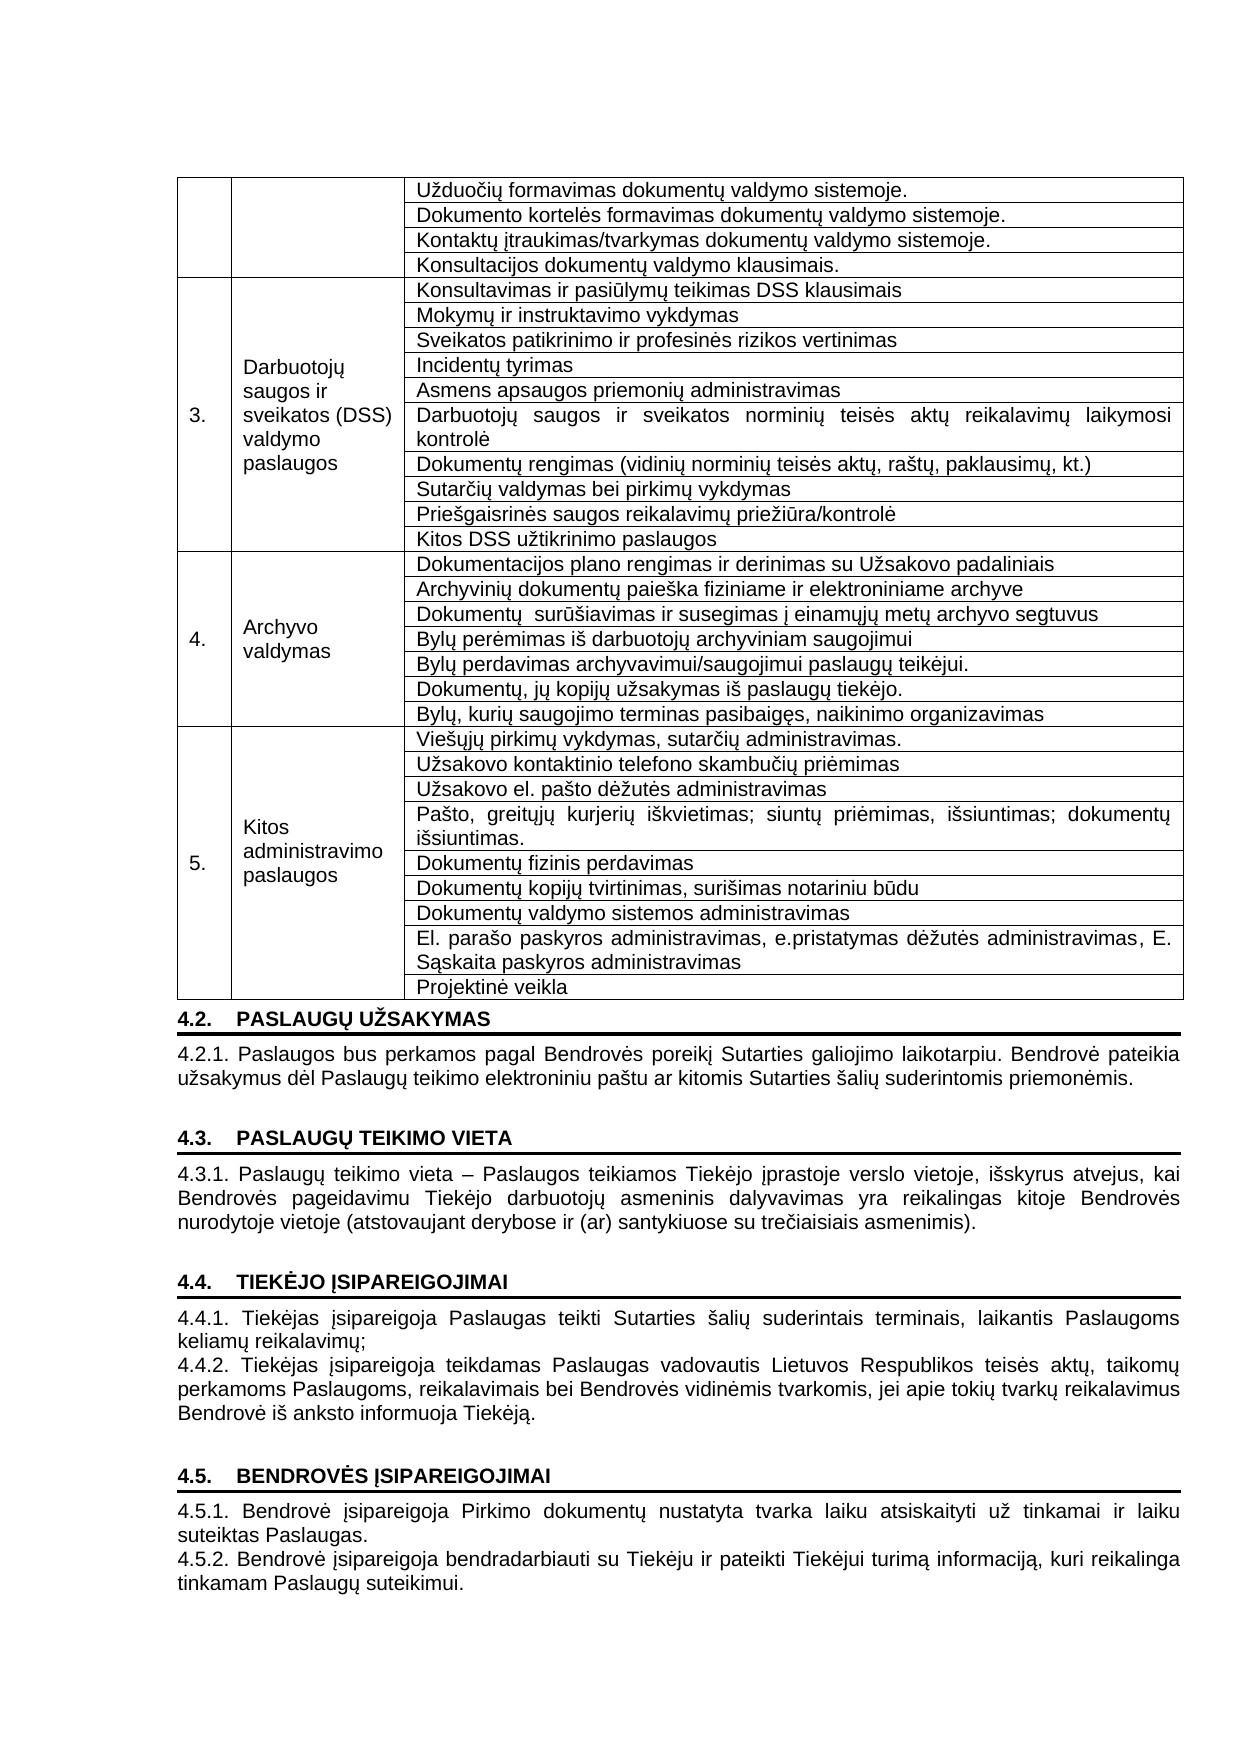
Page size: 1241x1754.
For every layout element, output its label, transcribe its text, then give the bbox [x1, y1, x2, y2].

list 4.5.2. Bendrovė įsipareigoja bendradarbiauti su Tiekėju ir pateikti Tiekėjui turimą informaciją, kuri reikalinga tinkamam Paslaugų suteikimui. [177, 1547, 1181, 1595]
table_cell Asmens apsaugos priemonių administravimas [405, 378, 1183, 402]
list PASLAUGŲ UŽSAKYMAS [177, 1006, 1181, 1032]
table_cell Mokymų ir instruktavimo vykdymas [405, 303, 1183, 327]
list 4.4.1. Tiekėjas įsipareigoja Paslaugas teikti Sutarties šalių suderintais terminais, laikantis Paslaugoms keliamų reikalavimų; [177, 1305, 1181, 1353]
list 4.4.2. Tiekėjas įsipareigoja teikdamas Paslaugas vadovautis Lietuvos Respublikos teisės aktų, taikomų perkamoms Paslaugoms, reikalavimais bei Bendrovės vidinėmis tvarkomis, jei apie tokių tvarkų reikalavimus Bendrovė iš anksto informuoja Tiekėją. [177, 1353, 1181, 1425]
list TIEKĖJO ĮSIPAREIGOJIMAI [177, 1270, 1181, 1296]
table_cell Kitos DSS užtikrinimo paslaugos [405, 527, 1183, 551]
table_cell Viešųjų pirkimų vykdymas, sutarčių administravimas. [405, 727, 1183, 751]
table_cell Incidentų tyrimas [405, 353, 1183, 377]
table_cell Darbuotojų saugos ir sveikatos (DSS) valdymo paslaugos [232, 278, 404, 551]
table_cell Bylų, kurių saugojimo terminas pasibaigęs, naikinimo organizavimas [405, 702, 1183, 726]
table_cell Konsultavimas ir pasiūlymų teikimas DSS klausimais [405, 278, 1183, 302]
table_cell Projektinė veikla [405, 975, 1183, 999]
table_cell 4. [178, 552, 231, 726]
table_cell Priešgaisrinės saugos reikalavimų priežiūra/kontrolė [405, 502, 1183, 526]
table_cell Pašto, greitųjų kurjerių iškvietimas; siuntų priėmimas, išsiuntimas; dokumentų išsiuntimas. [405, 802, 1183, 850]
table_cell Konsultacijos dokumentų valdymo klausimais. [405, 253, 1183, 277]
table_cell Bylų perėmimas iš darbuotojų archyviniam saugojimui [405, 627, 1183, 651]
table_cell Darbuotojų saugos ir sveikatos norminių teisės aktų reikalavimų laikymosi kontrolė [405, 403, 1183, 451]
table_cell Sutarčių valdymas bei pirkimų vykdymas [405, 477, 1183, 501]
table_cell Dokumentų kopijų tvirtinimas, surišimas notariniu būdu [405, 876, 1183, 900]
table_cell Sveikatos patikrinimo ir profesinės rizikos vertinimas [405, 328, 1183, 352]
table_cell Užduočių formavimas dokumentų valdymo sistemoje. [405, 178, 1183, 202]
table_cell El. parašo paskyros administravimas, e.pristatymas dėžutės administravimas, E. Sąskaita paskyros administravimas [405, 926, 1183, 974]
list PASLAUGŲ TEIKIMO VIETA [177, 1126, 1181, 1152]
table_cell Dokumentų surūšiavimas ir susegimas į einamųjų metų archyvo segtuvus [405, 602, 1183, 626]
table_cell Dokumentų fizinis perdavimas [405, 851, 1183, 875]
table_cell Dokumento kortelės formavimas dokumentų valdymo sistemoje. [405, 203, 1183, 227]
table_cell Bylų perdavimas archyvavimui/saugojimui paslaugų teikėjui. [405, 652, 1183, 676]
list 4.3.1. Paslaugų teikimo vieta – Paslaugos teikiamos Tiekėjo įprastoje verslo vietoje, išskyrus atvejus, kai Bendrovės pageidavimu Tiekėjo darbuotojų asmeninis dalyvavimas yra reikalingas kitoje Bendrovės nurodytoje vietoje (atstovaujant derybose ir (ar) santykiuose su trečiaisiais asmenimis). [177, 1162, 1181, 1233]
table_cell Dokumentacijos plano rengimas ir derinimas su Užsakovo padaliniais [405, 552, 1183, 576]
table_cell Archyvinių dokumentų paieška fiziniame ir elektroniniame archyve [405, 577, 1183, 601]
table_cell Užsakovo el. pašto dėžutės administravimas [405, 777, 1183, 801]
table_cell Kontaktų įtraukimas/tvarkymas dokumentų valdymo sistemoje. [405, 228, 1183, 252]
table_cell 3. [178, 278, 231, 551]
table_cell Kitos administravimo paslaugos [232, 727, 404, 999]
table_cell Dokumentų valdymo sistemos administravimas [405, 901, 1183, 925]
list BENDROVĖS ĮSIPAREIGOJIMAI [177, 1464, 1181, 1490]
table_cell Archyvo valdymas [232, 552, 404, 726]
table_cell Užsakovo kontaktinio telefono skambučių priėmimas [405, 752, 1183, 776]
table_cell Dokumentų, jų kopijų užsakymas iš paslaugų tiekėjo. [405, 677, 1183, 701]
list 4.2.1. Paslaugos bus perkamos pagal Bendrovės poreikį Sutarties galiojimo laikotarpiu. Bendrovė pateikia užsakymus dėl Paslaugų teikimo elektroniniu paštu ar kitomis Sutarties šalių suderintomis priemonėmis. [177, 1042, 1181, 1090]
list 4.5.1. Bendrovė įsipareigoja Pirkimo dokumentų nustatyta tvarka laiku atsiskaityti už tinkamai ir laiku suteiktas Paslaugas. [177, 1499, 1181, 1547]
table_cell 5. [178, 727, 231, 999]
table_cell Dokumentų rengimas (vidinių norminių teisės aktų, raštų, paklausimų, kt.) [405, 452, 1183, 476]
